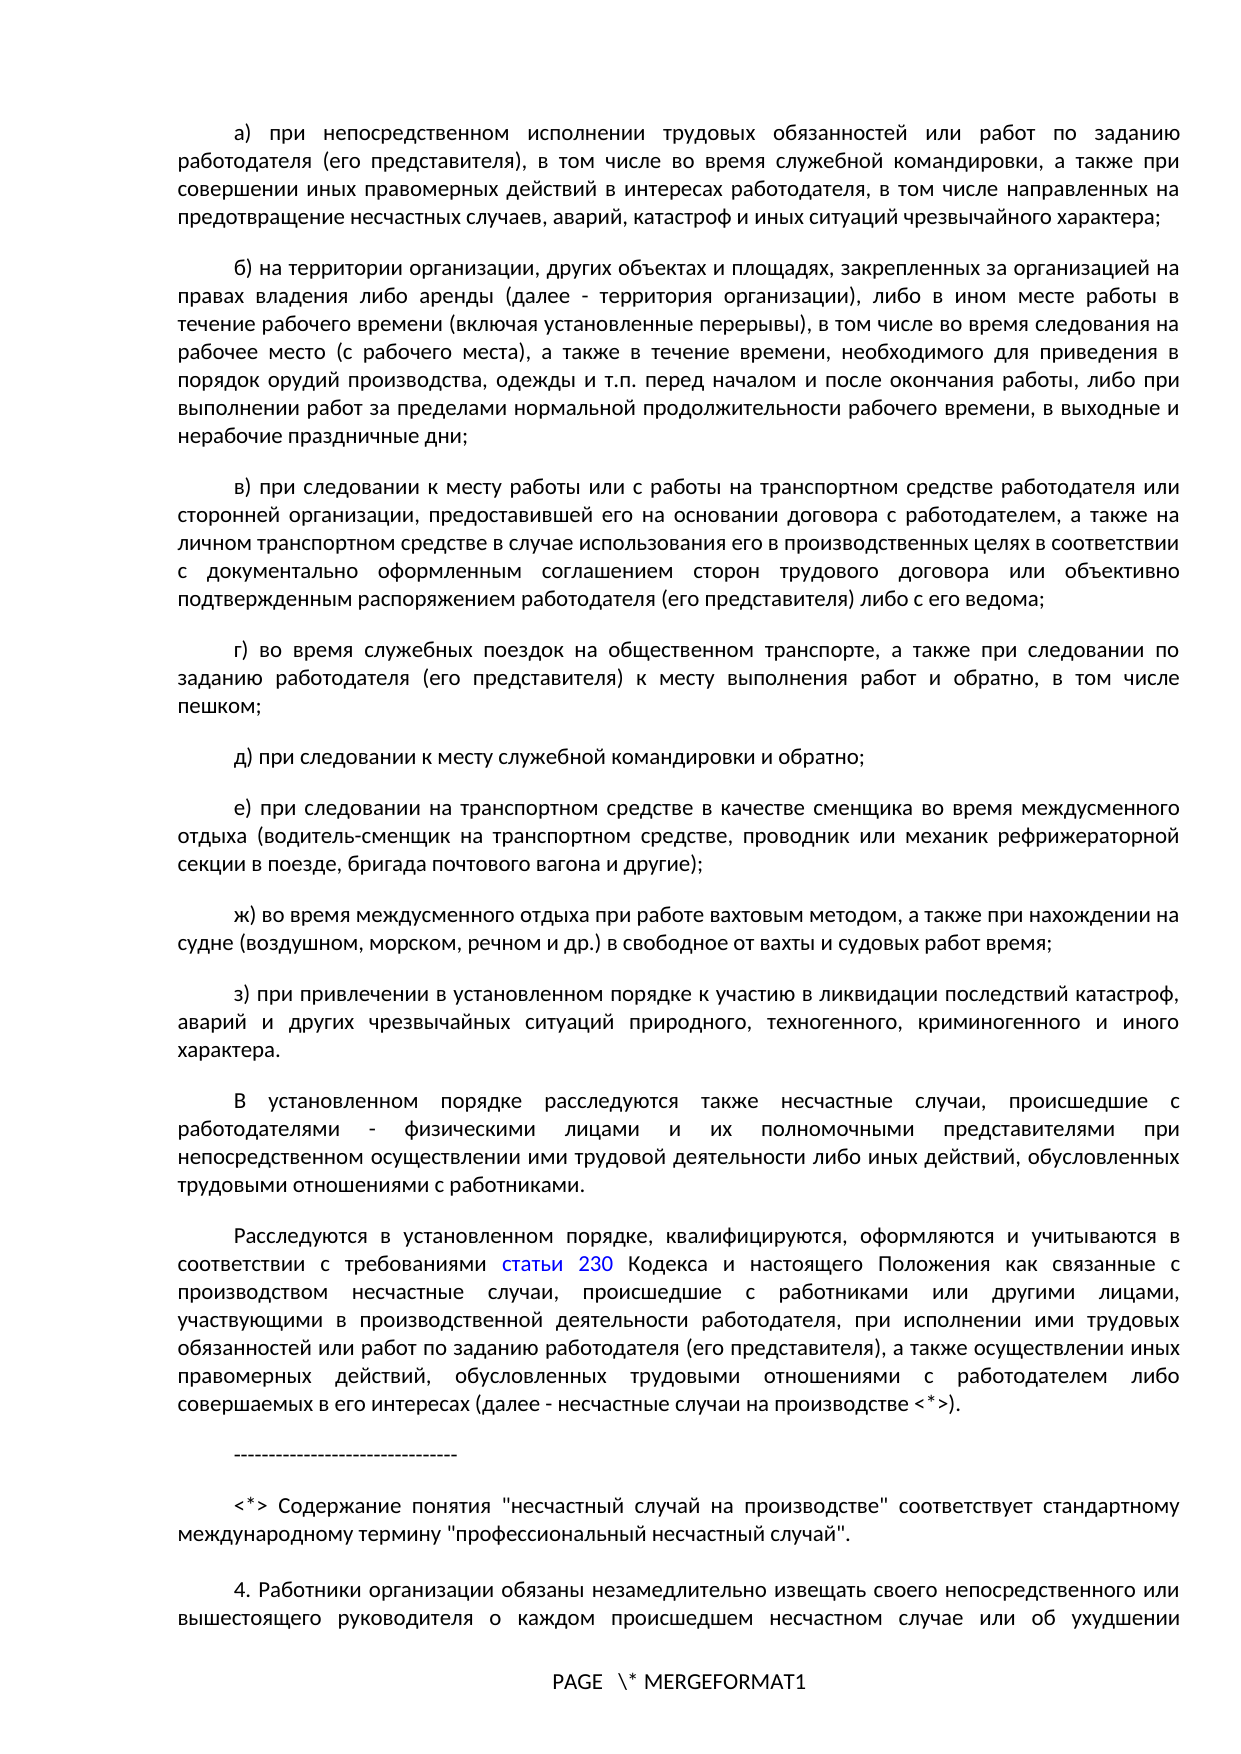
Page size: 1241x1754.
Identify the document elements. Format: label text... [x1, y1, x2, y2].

text з) при привлечении в установленном порядке к участию в ликвидации последствий катастроф, аварий и других чрезвычайных ситуаций природного, техногенного, криминогенного и иного характера. [177, 979, 1181, 1063]
text Расследуются в установленном порядке, квалифицируются, оформляются и учитываются в соответствии с требованиями статьи 230 Кодекса и настоящего Положения как связанные с производством несчастные случаи, происшедшие с работниками или другими лицами, участвующими в производственной деятельности работодателя, при исполнении ими трудовых обязанностей или работ по заданию работодателя (его представителя), а также осуществлении иных правомерных действий, обусловленных трудовыми отношениями с работодателем либо совершаемых в его интересах (далее - несчастные случаи на производстве <*>). [177, 1221, 1181, 1417]
text <*> Содержание понятия "несчастный случай на производстве" соответствует стандартному международному термину "профессиональный несчастный случай". [177, 1491, 1181, 1547]
text в) при следовании к месту работы или с работы на транспортном средстве работодателя или сторонней организации, предоставившей его на основании договора с работодателем, а также на личном транспортном средстве в случае использования его в производственных целях в соответствии с документально оформленным соглашением сторон трудового договора или объективно подтвержденным распоряжением работодателя (его представителя) либо с его ведома; [177, 472, 1181, 612]
text д) при следовании к месту служебной командировки и обратно; [177, 742, 1181, 770]
text ж) во время междусменного отдыха при работе вахтовым методом, а также при нахождении на судне (воздушном, морском, речном и др.) в свободное от вахты и судовых работ время; [177, 900, 1181, 956]
text -------------------------------- [177, 1440, 1181, 1468]
text В установленном порядке расследуются также несчастные случаи, происшедшие с работодателями - физическими лицами и их полномочными представителями при непосредственном осуществлении ими трудовой деятельности либо иных действий, обусловленных трудовыми отношениями с работниками. [177, 1086, 1181, 1198]
text а) при непосредственном исполнении трудовых обязанностей или работ по заданию работодателя (его представителя), в том числе во время служебной командировки, а также при совершении иных правомерных действий в интересах работодателя, в том числе направленных на предотвращение несчастных случаев, аварий, катастроф и иных ситуаций чрезвычайного характера; [177, 118, 1181, 230]
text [177, 1575, 1181, 1631]
text е) при следовании на транспортном средстве в качестве сменщика во время междусменного отдыха (водитель-сменщик на транспортном средстве, проводник или механик рефрижераторной секции в поезде, бригада почтового вагона и другие); [177, 793, 1181, 877]
text б) на территории организации, других объектах и площадях, закрепленных за организацией на правах владения либо аренды (далее - территория организации), либо в ином месте работы в течение рабочего времени (включая установленные перерывы), в том числе во время следования на рабочее место (с рабочего места), а также в течение времени, необходимого для приведения в порядок орудий производства, одежды и т.п. перед началом и после окончания работы, либо при выполнении работ за пределами нормальной продолжительности рабочего времени, в выходные и нерабочие праздничные дни; [177, 253, 1181, 449]
text г) во время служебных поездок на общественном транспорте, а также при следовании по заданию работодателя (его представителя) к месту выполнения работ и обратно, в том числе пешком; [177, 635, 1181, 719]
